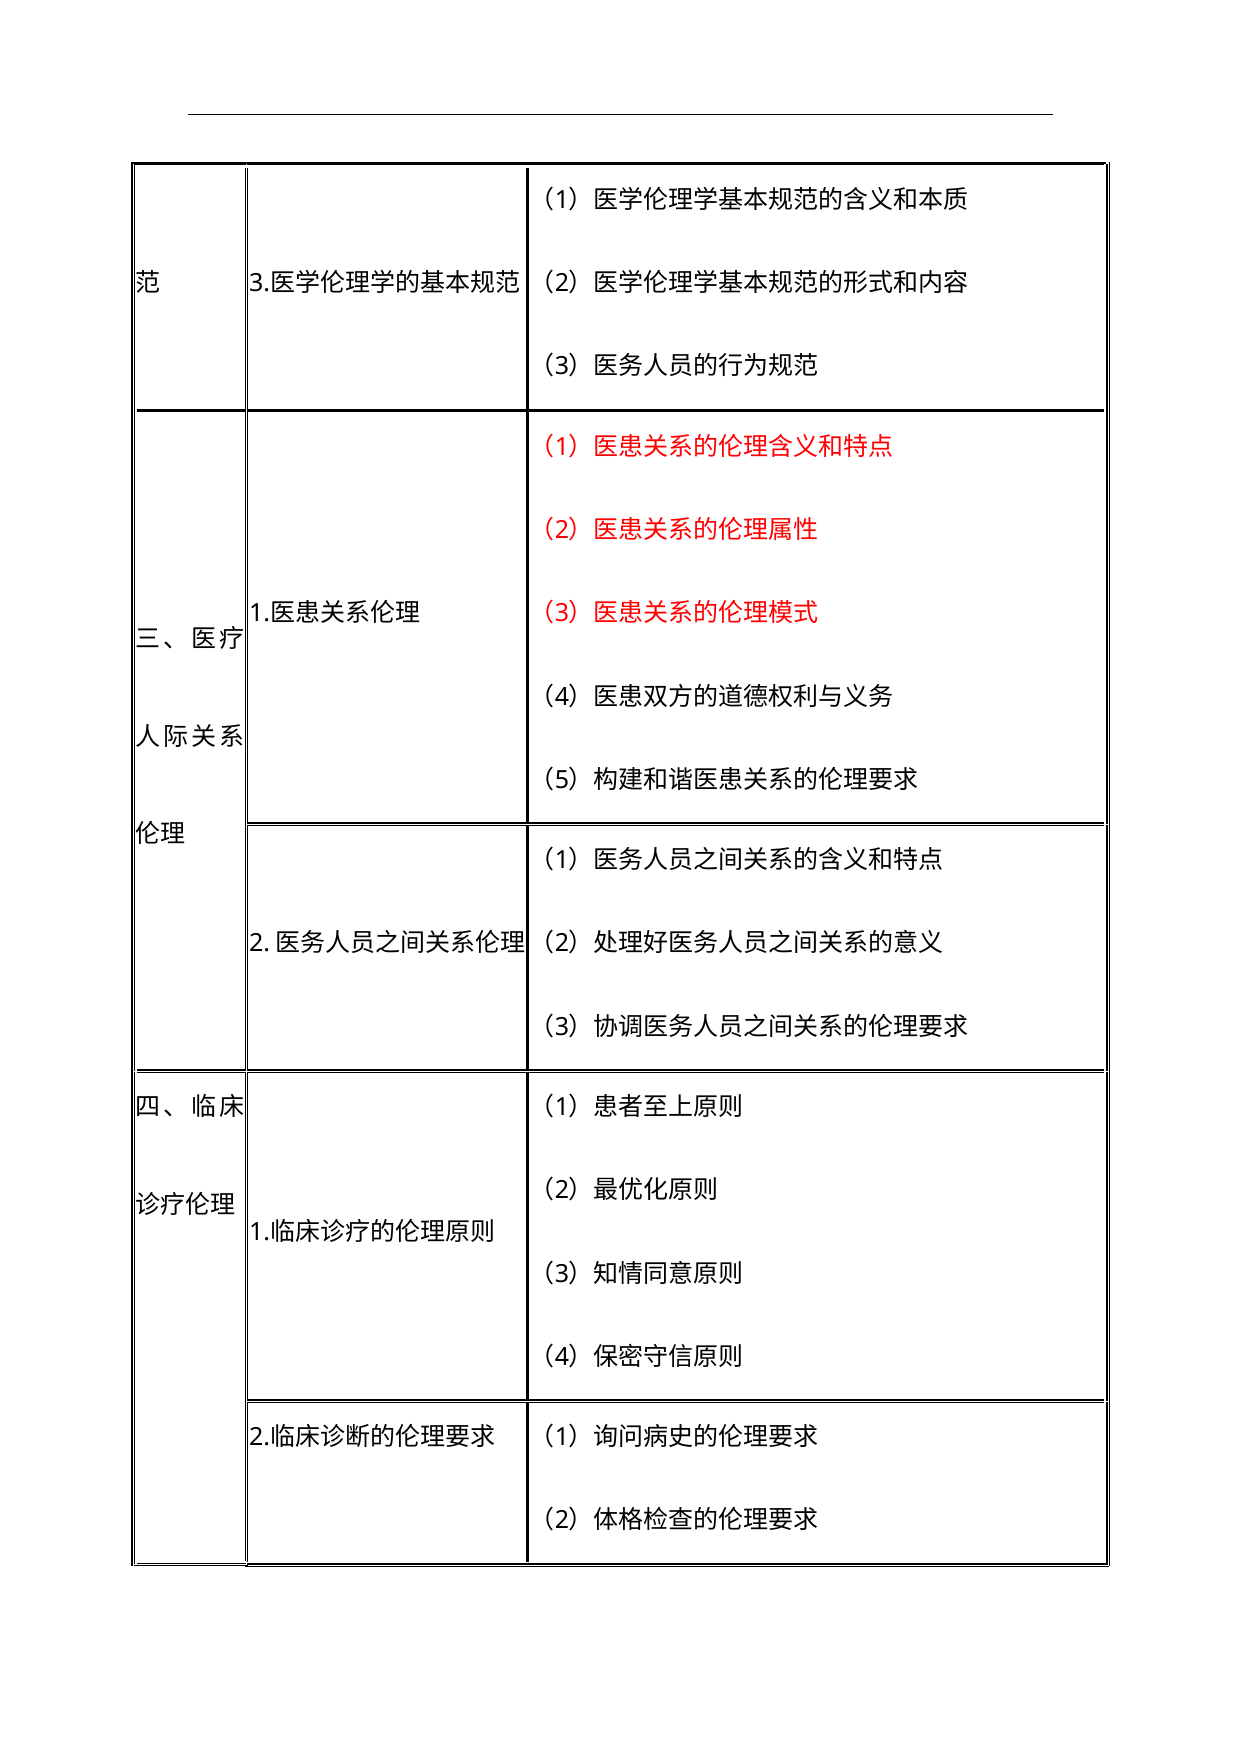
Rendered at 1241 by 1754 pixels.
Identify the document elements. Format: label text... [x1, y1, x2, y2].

table_cell （1）医务人员之间关系的含义和特点 （2）处理好医务人员之间关系的意义 （3）协调医务人员之间关系的伦理要求 [529, 822, 1107, 1069]
table_cell 2. 医务人员之间关系伦理 [248, 826, 526, 1069]
table_cell 二、医学伦理学的原则与规范 [135, 165, 247, 409]
table_cell 四、临床诊疗伦理 [135, 1069, 247, 1563]
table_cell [527, 1399, 1107, 1563]
table_cell （1）医患关系的伦理含义和特点 （2）医患关系的伦理属性 （3）医患关系的伦理模式 （4）医患双方的道德权利与义务 （5）构建和谐医患关系的伦理要求 [529, 409, 1106, 822]
table_cell 1.医患关系伦理 [248, 412, 526, 822]
table_cell 3.医学伦理学的基本规范 [247, 165, 527, 409]
table_cell 2.临床诊断的伦理要求 [247, 1403, 527, 1563]
table_cell 1.临床诊疗的伦理原则 [248, 1073, 526, 1399]
table_cell （1）患者至上原则 （2）最优化原则 （3）知情同意原则 （4）保密守信原则 [529, 1069, 1107, 1399]
table_cell 三、医疗人际关系伦理 [135, 409, 245, 1069]
table_cell （1）医学伦理学基本规范的含义和本质 （2）医学伦理学基本规范的形式和内容 （3）医务人员的行为规范 [527, 162, 1108, 409]
